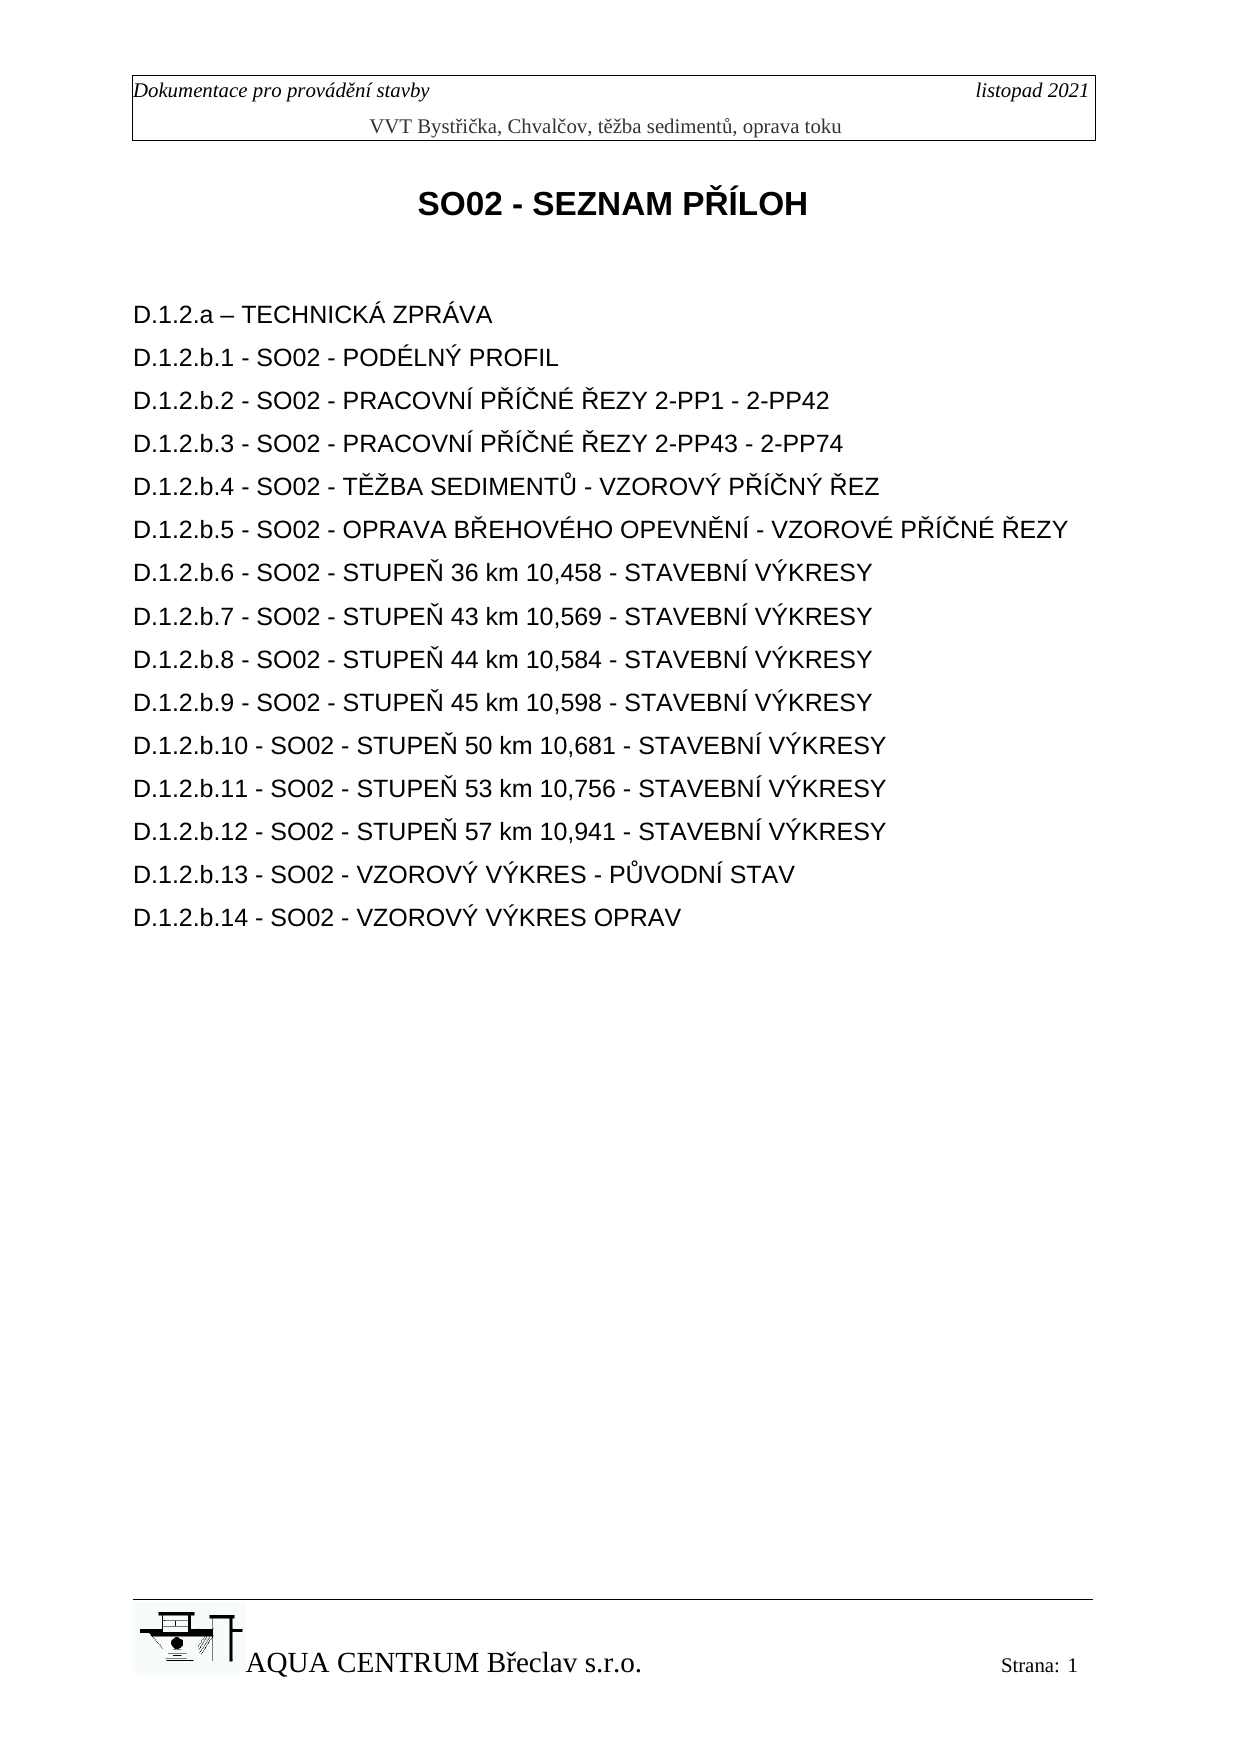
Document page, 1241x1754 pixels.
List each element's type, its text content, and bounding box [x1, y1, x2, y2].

text D.1.2.b.11 - SO02 - STUPEŇ 53 km 10,756 - STAVEBNÍ VÝKRESY [133, 774, 1093, 803]
text D.1.2.b.6 - SO02 - STUPEŇ 36 km 10,458 - STAVEBNÍ VÝKRESY [133, 558, 1093, 587]
text D.1.2.b.8 - SO02 - STUPEŇ 44 km 10,584 - STAVEBNÍ VÝKRESY [133, 645, 1093, 673]
text D.1.2.b.5 - SO02 - OPRAVA BŘEHOVÉHO OPEVNĚNÍ - VZOROVÉ PŘÍČNÉ ŘEZY [133, 515, 1093, 544]
text D.1.2.b.1 - SO02 - PODÉLNÝ PROFIL [133, 343, 1093, 372]
text D.1.2.b.12 - SO02 - STUPEŇ 57 km 10,941 - STAVEBNÍ VÝKRESY [133, 817, 1093, 846]
text D.1.2.b.7 - SO02 - STUPEŇ 43 km 10,569 - STAVEBNÍ VÝKRESY [133, 602, 1093, 630]
text D.1.2.b.2 - SO02 - PRACOVNÍ PŘÍČNÉ ŘEZY 2-PP1 - 2-PP42 [133, 386, 1093, 415]
text D.1.2.b.9 - SO02 - STUPEŇ 45 km 10,598 - STAVEBNÍ VÝKRESY [133, 688, 1093, 717]
picture [132, 1602, 246, 1673]
text D.1.2.b.3 - SO02 - PRACOVNÍ PŘÍČNÉ ŘEZY 2-PP43 - 2-PP74 [133, 429, 1093, 458]
text D.1.2.a – TECHNICKÁ ZPRÁVA [133, 300, 1093, 328]
text D.1.2.b.14 - SO02 - VZOROVÝ VÝKRES OPRAV [133, 903, 1093, 932]
text D.1.2.b.10 - SO02 - STUPEŇ 50 km 10,681 - STAVEBNÍ VÝKRESY [133, 731, 1093, 760]
text D.1.2.b.4 - SO02 - TĚŽBA SEDIMENTŮ - VZOROVÝ PŘÍČNÝ ŘEZ [133, 472, 1093, 501]
text SO02 - SEZNAM PŘÍLOH [133, 184, 1093, 223]
text D.1.2.b.13 - SO02 - VZOROVÝ VÝKRES - PŮVODNÍ STAV [133, 860, 1093, 889]
